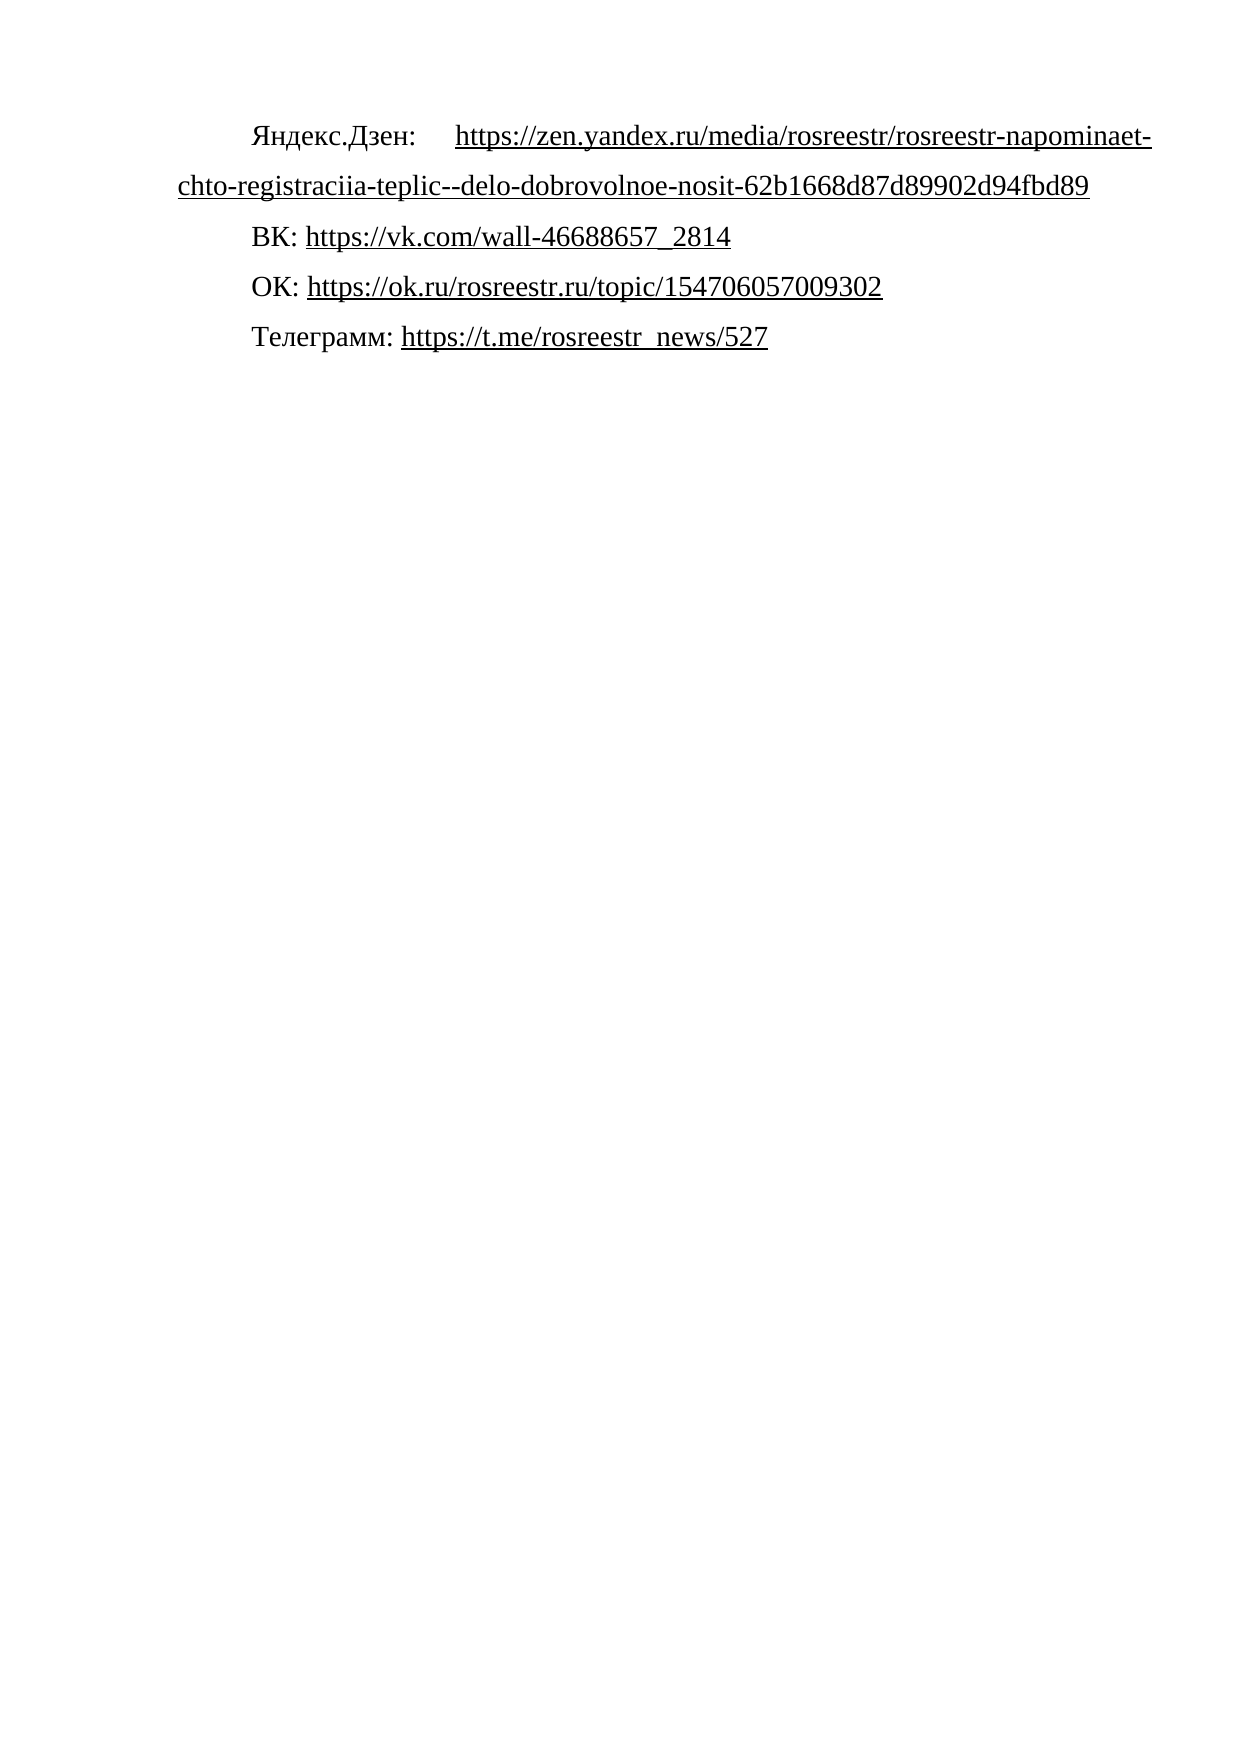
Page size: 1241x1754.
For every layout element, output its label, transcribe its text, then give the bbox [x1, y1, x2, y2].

text ОК: https://ok.ru/rosreestr.ru/topic/154706057009302 [177, 269, 1152, 303]
text Яндекс.Дзен: https://zen.yandex.ru/media/rosreestr/rosreestr-napominaet-chto-registraciia-teplic--delo-dobrovolnoe-nosit-62b1668d87d89902d94fbd89 [177, 118, 1152, 202]
text ВК: https://vk.com/wall-46688657_2814 [177, 219, 1152, 252]
text Телеграмм: https://t.me/rosreestr_news/527 [177, 319, 1152, 353]
